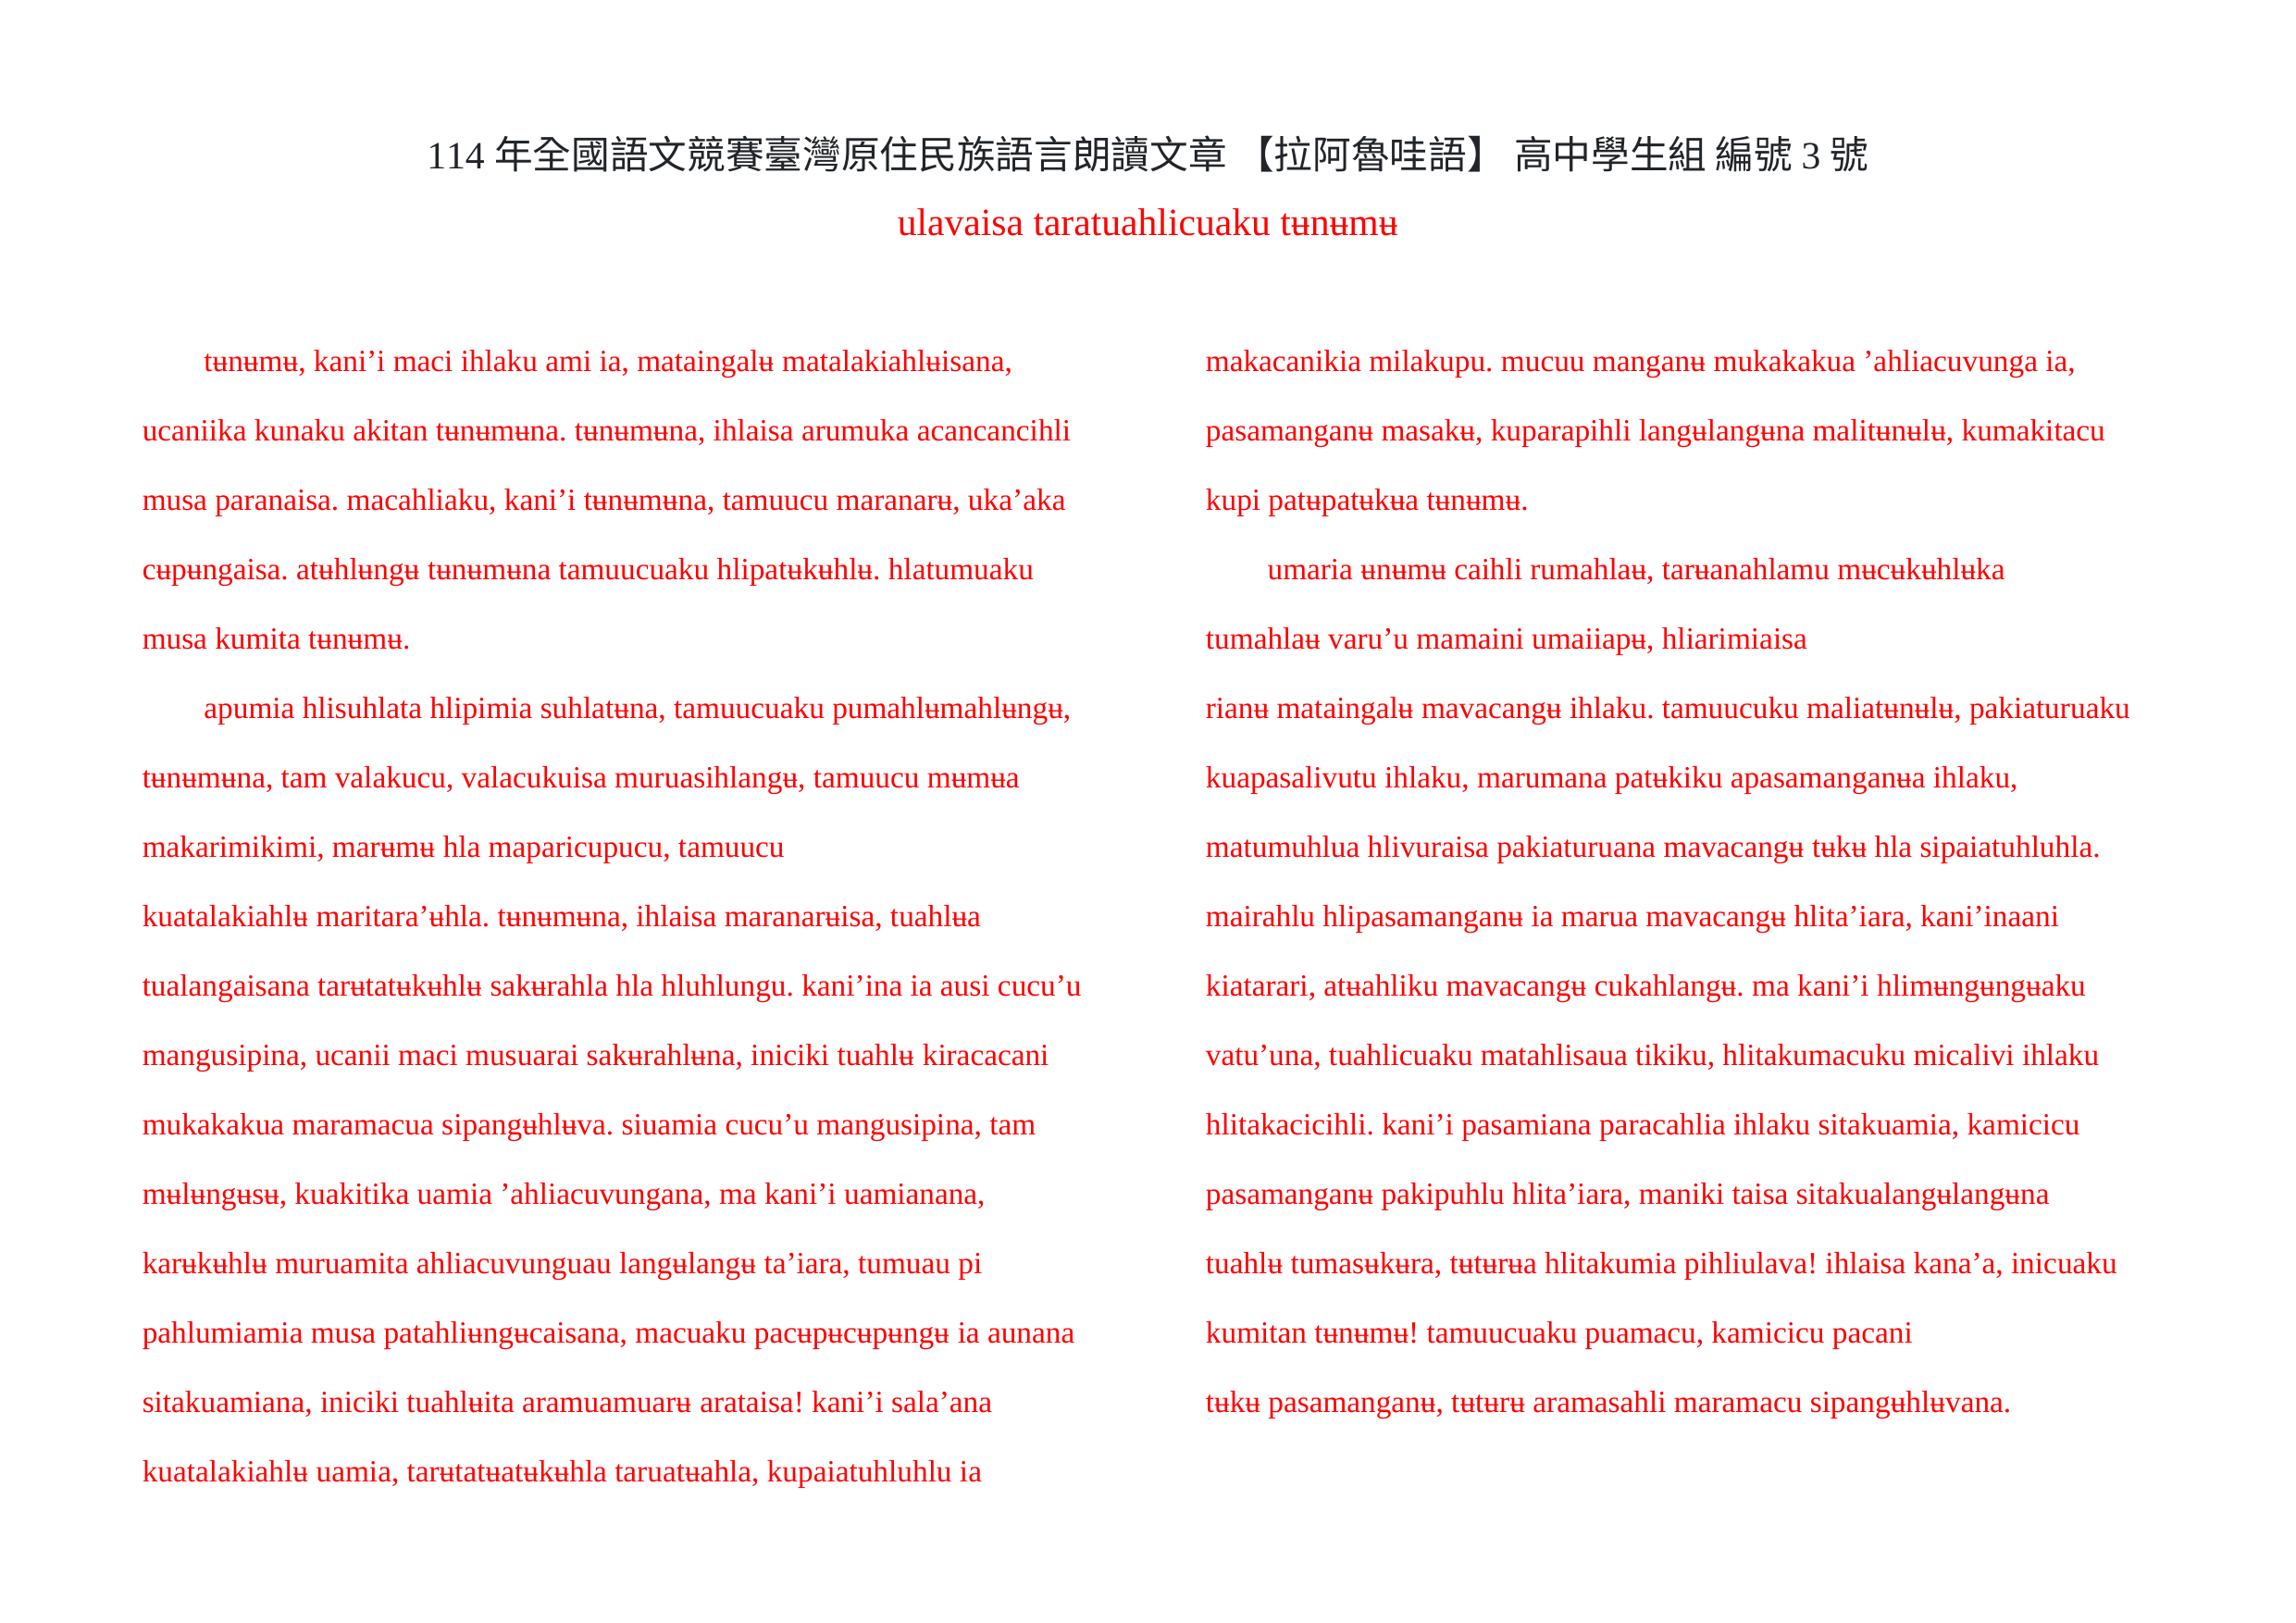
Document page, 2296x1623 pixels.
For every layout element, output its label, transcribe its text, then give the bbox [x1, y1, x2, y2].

text 114 年全國語文競賽臺灣原住民族語言朗讀文章 【拉阿魯哇語】 高中學生組 編號 3 號 [142, 118, 2153, 187]
text apumia hlisuhlata hlipimia suhlatʉna, tamuucuaku pumahlʉmahlʉngʉ, tʉnʉmʉna, tam valakucu, valacukuisa muruasihlangʉ, tamuucu mʉmʉa makarimikimi, marʉmʉ hla maparicupucu, tamuucu kuatalakiahlʉ maritara’ʉhla. tʉnʉmʉna, ihlaisa maranarʉisa, tuahlʉa tualangaisana tarʉtatʉkʉhlʉ sakʉrahla hla hluhlungu. kani’ina ia ausi cucu’u mangusipina, ucanii maci musuarai sakʉrahlʉna, iniciki tuahlʉ kiracacani mukakakua maramacua sipangʉhlʉva. siuamia cucu’u mangusipina, tam mʉlʉngʉsʉ, kuakitika uamia ’ahliacuvungana, ma kani’i uamianana, karʉkʉhlʉ muruamita ahliacuvunguau langʉlangʉ ta’iara, tumuau pi pahlumiamia musa patahliʉngʉcaisana, macuaku pacʉpʉcʉpʉngʉ ia aunana sitakuamiana, iniciki tuahlʉita aramuamuarʉ arataisa! kani’i sala’ana kuatalakiahlʉ uamia, tarʉtatʉatʉkʉhla taruatʉahla, kupaiatuhluhlu ia makacanikia milakupu. mucuu manganʉ mukakakua ’ahliacuvunga ia, pasamanganʉ masakʉ, kuparapihli langʉlangʉna malitʉnʉlʉ, kumakitacu kupi patʉpatʉkʉa tʉnʉmʉ. [142, 673, 1090, 1505]
text tʉnʉmʉ, kani’i maci ihlaku ami ia, mataingalʉ matalakiahlʉisana, ucaniika kunaku akitan tʉnʉmʉna. tʉnʉmʉna, ihlaisa arumuka acancancihli musa paranaisa. macahliaku, kani’i tʉnʉmʉna, tamuucu maranarʉ, uka’aka cʉpʉngaisa. atʉhlʉngʉ tʉnʉmʉna tamuucuaku hlipatʉkʉhlʉ. hlatumuaku musa kumita tʉnʉmʉ. [142, 326, 1090, 673]
text umaria ʉnʉmʉ caihli rumahlaʉ, tarʉanahlamu mʉcʉkʉhlʉka tumahlaʉ varu’u mamaini umaiiapʉ, hliarimiaisa rianʉ mataingalʉ mavacangʉ ihlaku. tamuucuku maliatʉnʉlʉ, pakiaturuaku kuapasalivutu ihlaku, marumana patʉkiku apasamanganʉa ihlaku, matumuhlua hlivuraisa pakiaturuana mavacangʉ tʉkʉ hla sipaiatuhluhla. mairahlu hlipasamanganʉ ia marua mavacangʉ hlita’iara, kani’inaani kiatarari, atʉahliku mavacangʉ cukahlangʉ. ma kani’i hlimʉngʉngʉaku vatu’una, tuahlicuaku matahlisaua tikiku, hlitakumacuku micalivi ihlaku hlitakacicihli. kani’i pasamiana paracahlia ihlaku sitakuamia, kamicicu pasamanganʉ pakipuhlu hlita’iara, maniki taisa sitakualangʉlangʉna tuahlʉ tumasʉkʉra, tʉtʉrʉa hlitakumia pihliulava! ihlaisa kana’a, inicuaku kumitan tʉnʉmʉ! tamuucuaku puamacu, kamicicu pacani tʉkʉ pasamanganʉ, tʉtʉrʉ aramasahli maramacu sipangʉhlʉvana. [1206, 534, 2153, 1436]
text ulavaisa taratuahlicuaku tʉnʉmʉ [142, 187, 2153, 256]
text apumia hlisuhlata hlipimia suhlatʉna, tamuucuaku pumahlʉmahlʉngʉ, tʉnʉmʉna, tam valakucu, valacukuisa muruasihlangʉ, tamuucu mʉmʉa makarimikimi, marʉmʉ hla maparicupucu, tamuucu kuatalakiahlʉ maritara’ʉhla. tʉnʉmʉna, ihlaisa maranarʉisa, tuahlʉa tualangaisana tarʉtatʉkʉhlʉ sakʉrahla hla hluhlungu. kani’ina ia ausi cucu’u mangusipina, ucanii maci musuarai sakʉrahlʉna, iniciki tuahlʉ kiracacani mukakakua maramacua sipangʉhlʉva. siuamia cucu’u mangusipina, tam mʉlʉngʉsʉ, kuakitika uamia ’ahliacuvungana, ma kani’i uamianana, karʉkʉhlʉ muruamita ahliacuvunguau langʉlangʉ ta’iara, tumuau pi pahlumiamia musa patahliʉngʉcaisana, macuaku pacʉpʉcʉpʉngʉ ia aunana sitakuamiana, iniciki tuahlʉita aramuamuarʉ arataisa! kani’i sala’ana kuatalakiahlʉ uamia, tarʉtatʉatʉkʉhla taruatʉahla, kupaiatuhluhlu ia makacanikia milakupu. mucuu manganʉ mukakakua ’ahliacuvunga ia, pasamanganʉ masakʉ, kuparapihli langʉlangʉna malitʉnʉlʉ, kumakitacu kupi patʉpatʉkʉa tʉnʉmʉ. [1206, 326, 2153, 534]
